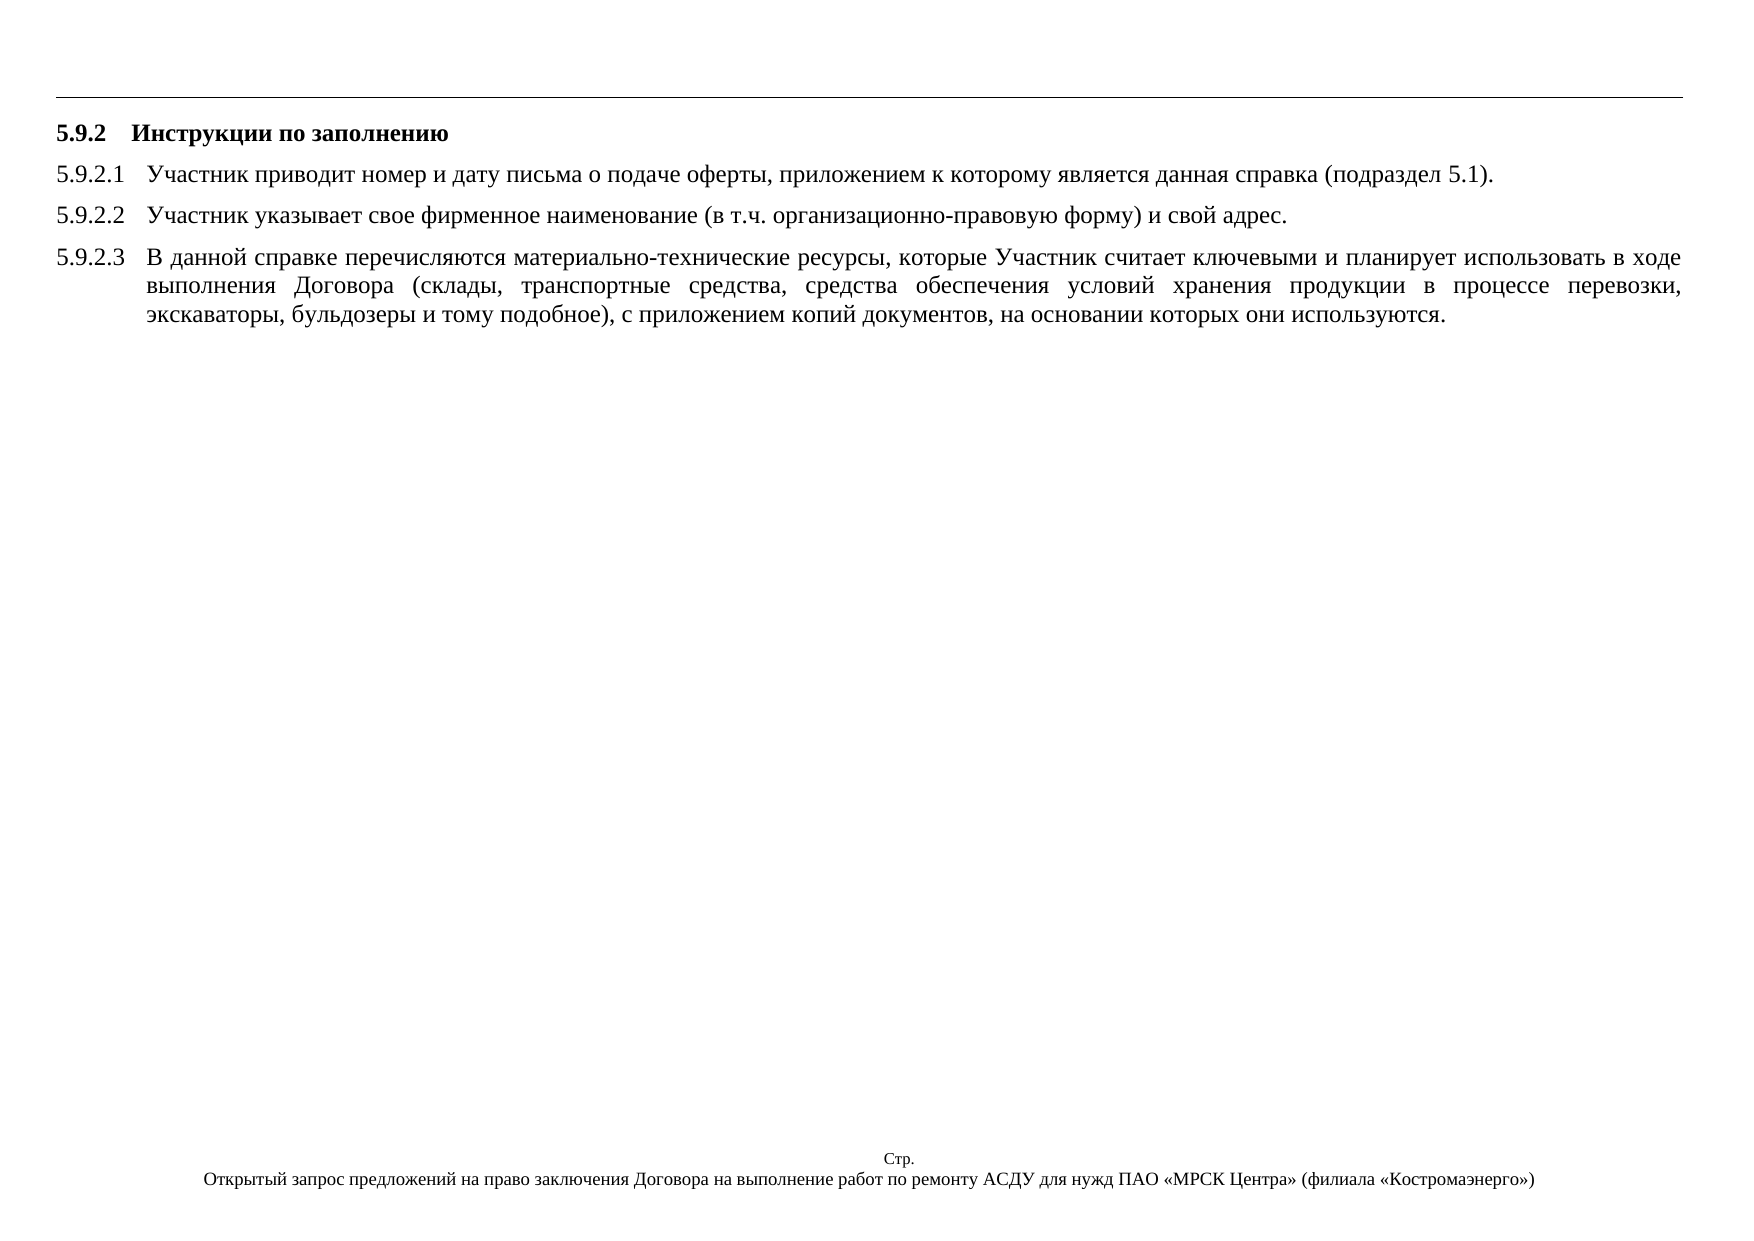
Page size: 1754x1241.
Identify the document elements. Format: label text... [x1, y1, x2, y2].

subtitle Инструкции по заполнению [56, 118, 1683, 147]
list Участник приводит номер и дату письма о подаче оферты, приложением к которому является данная справка (подраздел 5.1). [56, 159, 1683, 188]
list Участник указывает свое фирменное наименование (в т.ч. организационно-правовую форму) и свой адрес. [56, 201, 1683, 229]
list В данной справке перечисляются материально-технические ресурсы, которые Участник считает ключевыми и планирует использовать в ходе выполнения Договора (склады, транспортные средства, средства обеспечения условий хранения продукции в процессе перевозки, экскаваторы, бульдозеры и тому подобное), с приложением копий документов, на основании которых они используются. [56, 242, 1683, 328]
